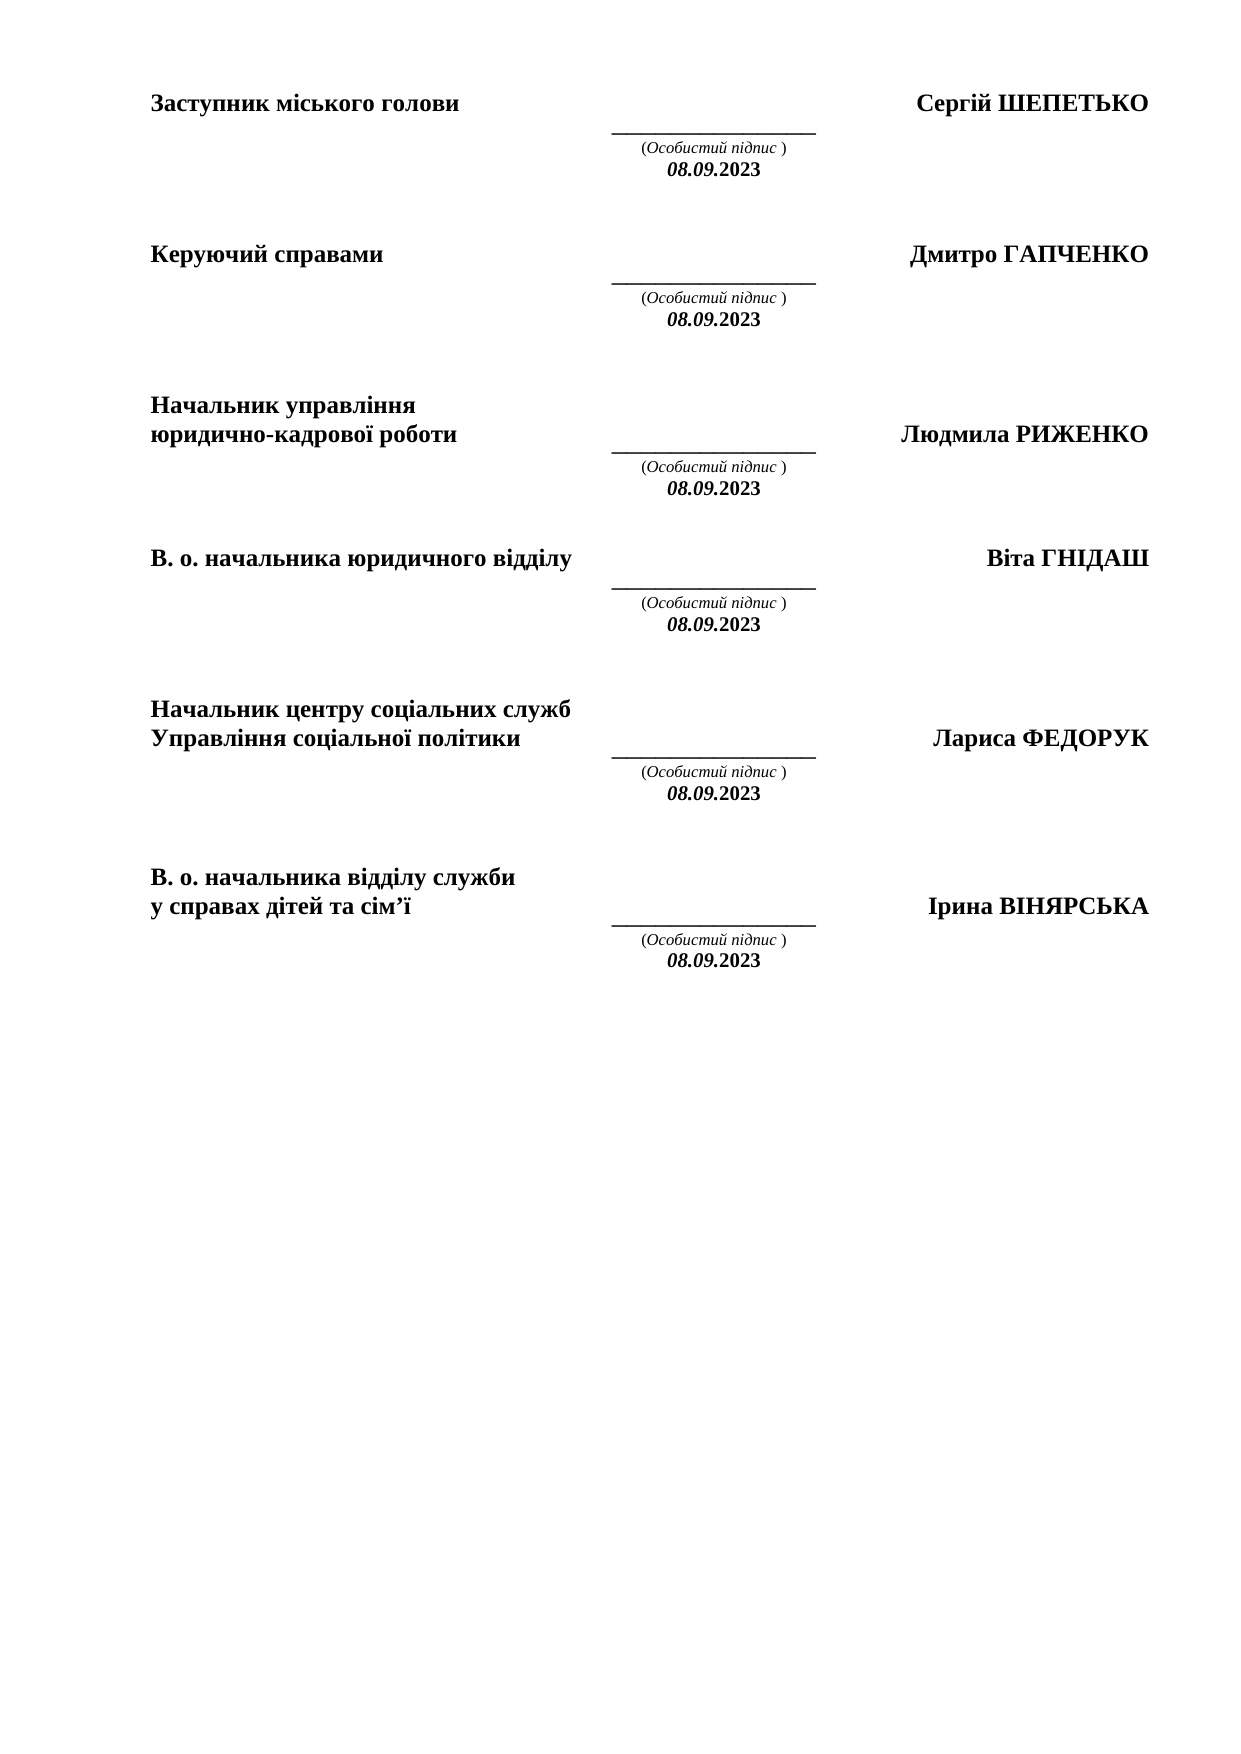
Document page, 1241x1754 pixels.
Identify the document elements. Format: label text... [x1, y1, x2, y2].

table_cell Лариса ФЕДОРУК [831, 694, 1160, 862]
table_cell Віта ГНІДАШ [831, 544, 1160, 694]
table_cell В. о. начальника відділу служби у справах дітей та сім’ї [139, 862, 596, 1030]
table_cell ______________ (Особистий підпис ) 08.09.2023 [596, 862, 831, 1030]
table_header Заступник міського голови [139, 89, 596, 239]
table_cell ______________ (Особистий підпис ) 08.09.2023 [596, 544, 831, 694]
table_cell Ірина ВІНЯРСЬКА [831, 862, 1160, 1030]
table_cell Людмила РИЖЕНКО [831, 390, 1160, 543]
table_cell В. о. начальника юридичного відділу [139, 544, 596, 694]
table_cell ______________ (Особистий підпис ) 08.09.2023 [596, 390, 831, 543]
table_cell Дмитро ГАПЧЕНКО [831, 239, 1160, 390]
table_cell ______________ (Особистий підпис ) 08.09.2023 [596, 239, 831, 390]
table_cell Начальник центру соціальних служб Управління соціальної політики [139, 694, 596, 862]
table_header ______________ (Особистий підпис ) 08.09.2023 [596, 89, 831, 239]
table_cell Начальник управління юридично-кадрової роботи [139, 390, 596, 543]
table_cell ______________ (Особистий підпис ) 08.09.2023 [596, 694, 831, 862]
table_header Сергій ШЕПЕТЬКО [831, 89, 1160, 239]
table_cell Керуючий справами [139, 239, 596, 390]
